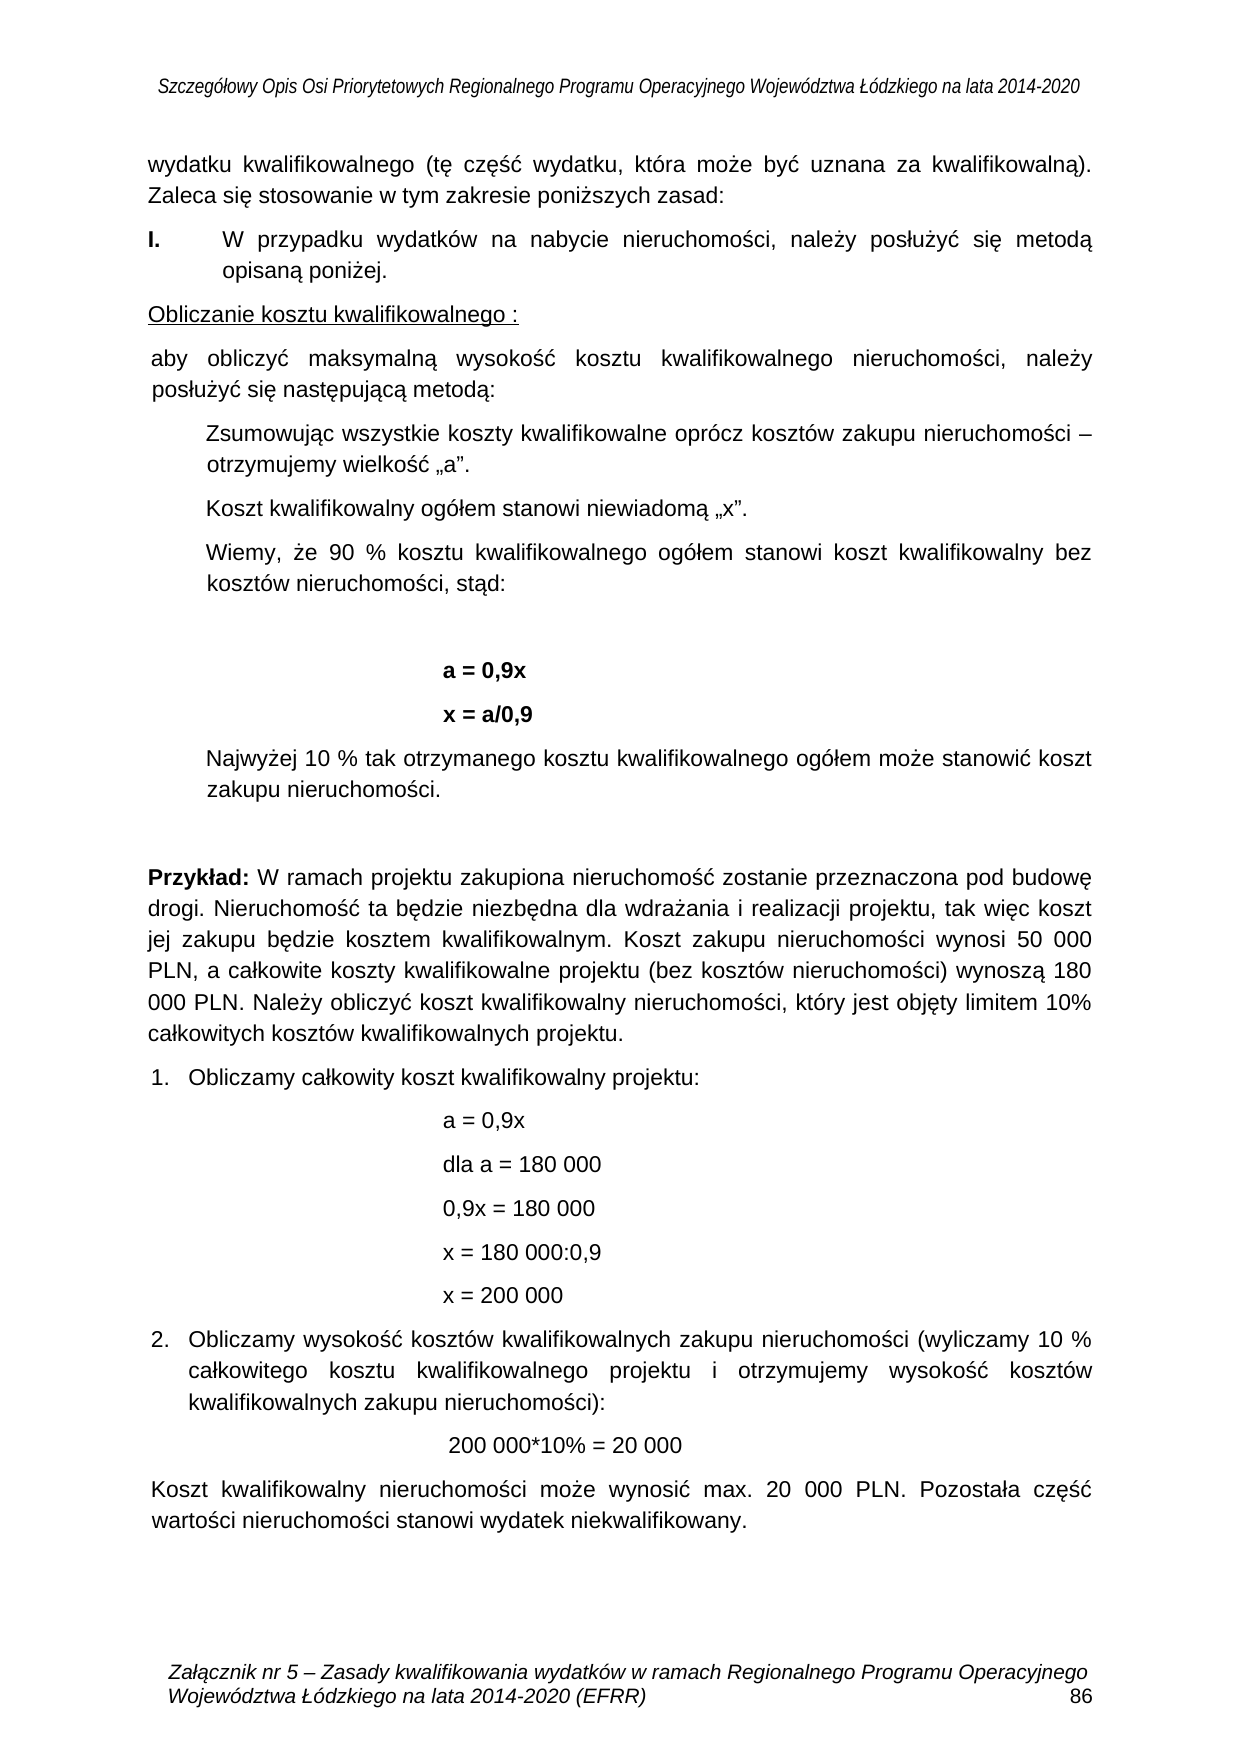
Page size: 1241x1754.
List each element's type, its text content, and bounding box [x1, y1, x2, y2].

text 0,9x = 180 000 [443, 1191, 1093, 1223]
list Obliczamy wysokość kosztów kwalifikowalnych zakupu nieruchomości (wyliczamy 10 % całkowitego kosztu kwalifikowalnego projektu i otrzymujemy wysokość kosztów kwalifikowalnych zakupu nieruchomości): [151, 1323, 1093, 1416]
text dla a = 180 000 [443, 1148, 1093, 1179]
text aby obliczyć maksymalną wysokość kosztu kwalifikowalnego nieruchomości, należy posłużyć się następującą metodą: [151, 341, 1093, 404]
text Przykład: W ramach projektu zakupiona nieruchomość zostanie przeznaczona pod budowę drogi. Nieruchomość ta będzie niezbędna dla wdrażania i realizacji projektu, tak więc koszt jej zakupu będzie kosztem kwalifikowalnym. Koszt zakupu nieruchomości wynosi 50 000 PLN, a całkowite koszty kwalifikowalne projektu (bez kosztów nieruchomości) wynoszą 180 000 PLN. Należy obliczyć koszt kwalifikowalny nieruchomości, który jest objęty limitem 10% całkowitych kosztów kwalifikowalnych projektu. [148, 860, 1093, 1048]
text Koszt kwalifikowalny ogółem stanowi niewiadomą „x”. [206, 491, 1093, 523]
text x = 200 000 [443, 1279, 1093, 1310]
list W przypadku wydatków na nabycie nieruchomości, należy posłużyć się metodą opisaną poniżej. [148, 223, 1093, 285]
text Koszt kwalifikowalny nieruchomości może wynosić max. 20 000 PLN. Pozostała część wartości nieruchomości stanowi wydatek niekwalifikowany. [151, 1473, 1093, 1535]
text 200 000*10% = 20 000 [442, 1429, 1093, 1460]
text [148, 148, 1093, 210]
text Obliczanie kosztu kwalifikowalnego : [148, 298, 1093, 329]
text Najwyżej 10 % tak otrzymanego kosztu kwalifikowalnego ogółem może stanowić koszt zakupu nieruchomości. [206, 741, 1093, 804]
text Zsumowując wszystkie koszty kwalifikowalne oprócz kosztów zakupu nieruchomości – otrzymujemy wielkość „a”. [206, 416, 1093, 479]
text a = 0,9x [443, 1104, 1093, 1135]
text Wiemy, że 90 % kosztu kwalifikowalnego ogółem stanowi koszt kwalifikowalny bez kosztów nieruchomości, stąd: [206, 535, 1093, 598]
list Obliczamy całkowity koszt kwalifikowalny projektu: [151, 1060, 1093, 1091]
text x = 180 000:0,9 [443, 1235, 1093, 1266]
text x = a/0,9 [443, 698, 1093, 729]
text a = 0,9x [443, 654, 1093, 685]
